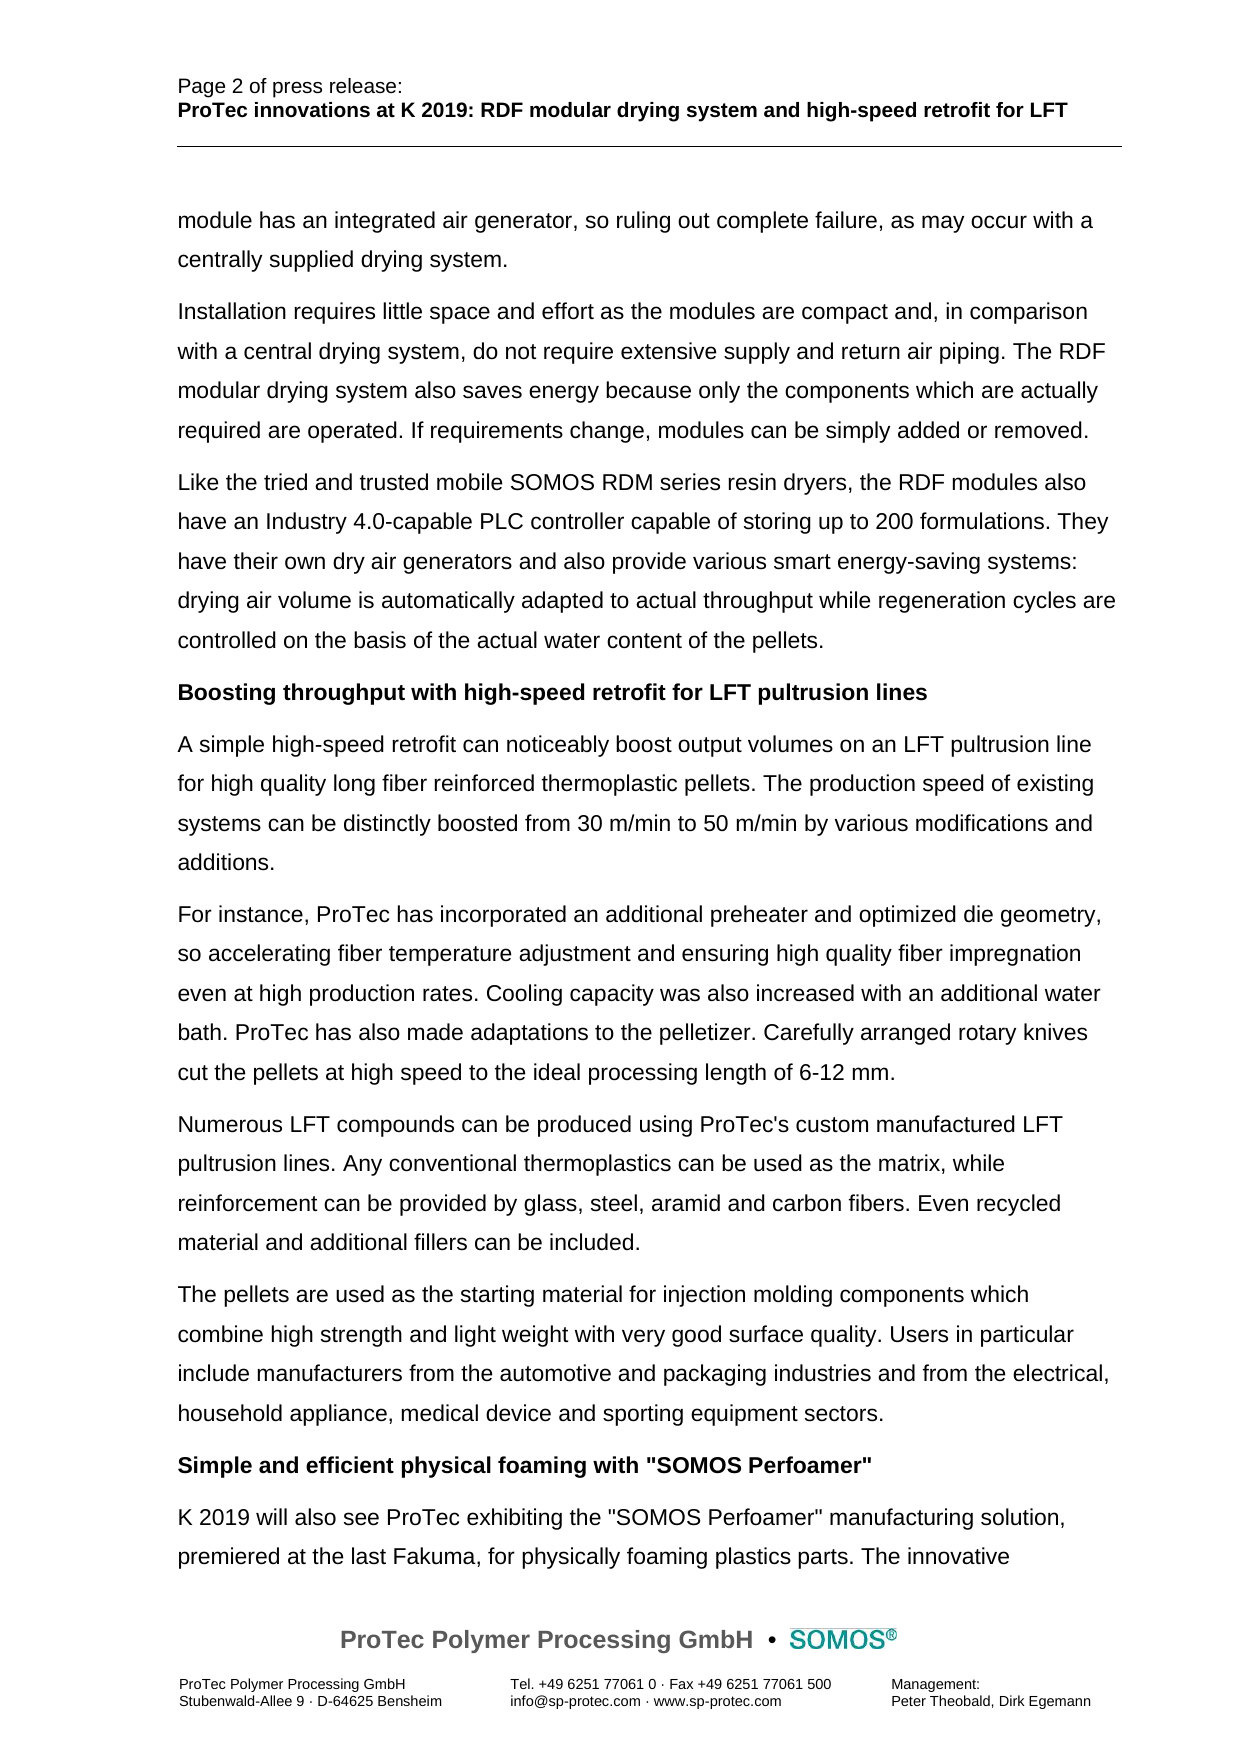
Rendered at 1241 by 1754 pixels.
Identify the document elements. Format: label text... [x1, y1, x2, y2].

text Like the tried and trusted mobile SOMOS RDM series resin dryers, the RDF modules also have an Industry 4.0-capable PLC controller capable of storing up to 200 formulations. They have their own dry air generators and also provide various smart energy-saving systems: drying air volume is automatically adapted to actual throughput while regeneration cycles are controlled on the basis of the actual water content of the pellets. [177, 469, 1122, 653]
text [177, 207, 1122, 273]
picture [790, 1628, 897, 1649]
text Installation requires little space and effort as the modules are compact and, in comparison with a central drying system, do not require extensive supply and return air piping. The RDF modular drying system also saves energy because only the components which are actually required are operated. If requirements change, modules can be simply added or removed. [177, 298, 1122, 443]
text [177, 1504, 1122, 1569]
text For instance, ProTec has incorporated an additional preheater and optimized die geometry, so accelerating fiber temperature adjustment and ensuring high quality fiber impregnation even at high production rates. Cooling capacity was also increased with an additional water bath. ProTec has also made adaptations to the pelletizer. Carefully arranged rotary knives cut the pellets at high speed to the ideal processing length of 6-12 mm. [177, 901, 1122, 1085]
text Boosting throughput with high-speed retrofit for LFT pultrusion lines [177, 678, 1122, 705]
text Simple and efficient physical foaming with "SOMOS Perfoamer" [177, 1452, 1122, 1478]
text The pellets are used as the starting material for injection molding components which combine high strength and light weight with very good surface quality. Users in particular include manufacturers from the automotive and packaging industries and from the electrical, household appliance, medical device and sporting equipment sectors. [177, 1281, 1122, 1426]
text A simple high-speed retrofit can noticeably boost output volumes on an LFT pultrusion line for high quality long fiber reinforced thermoplastic pellets. The production speed of existing systems can be distinctly boosted from 30 m/min to 50 m/min by various modifications and additions. [177, 731, 1122, 875]
text Numerous LFT compounds can be produced using ProTec's custom manufactured LFT pultrusion lines. Any conventional thermoplastics can be used as the matrix, while reinforcement can be provided by glass, steel, aramid and carbon fibers. Even recycled material and additional fillers can be included. [177, 1111, 1122, 1256]
